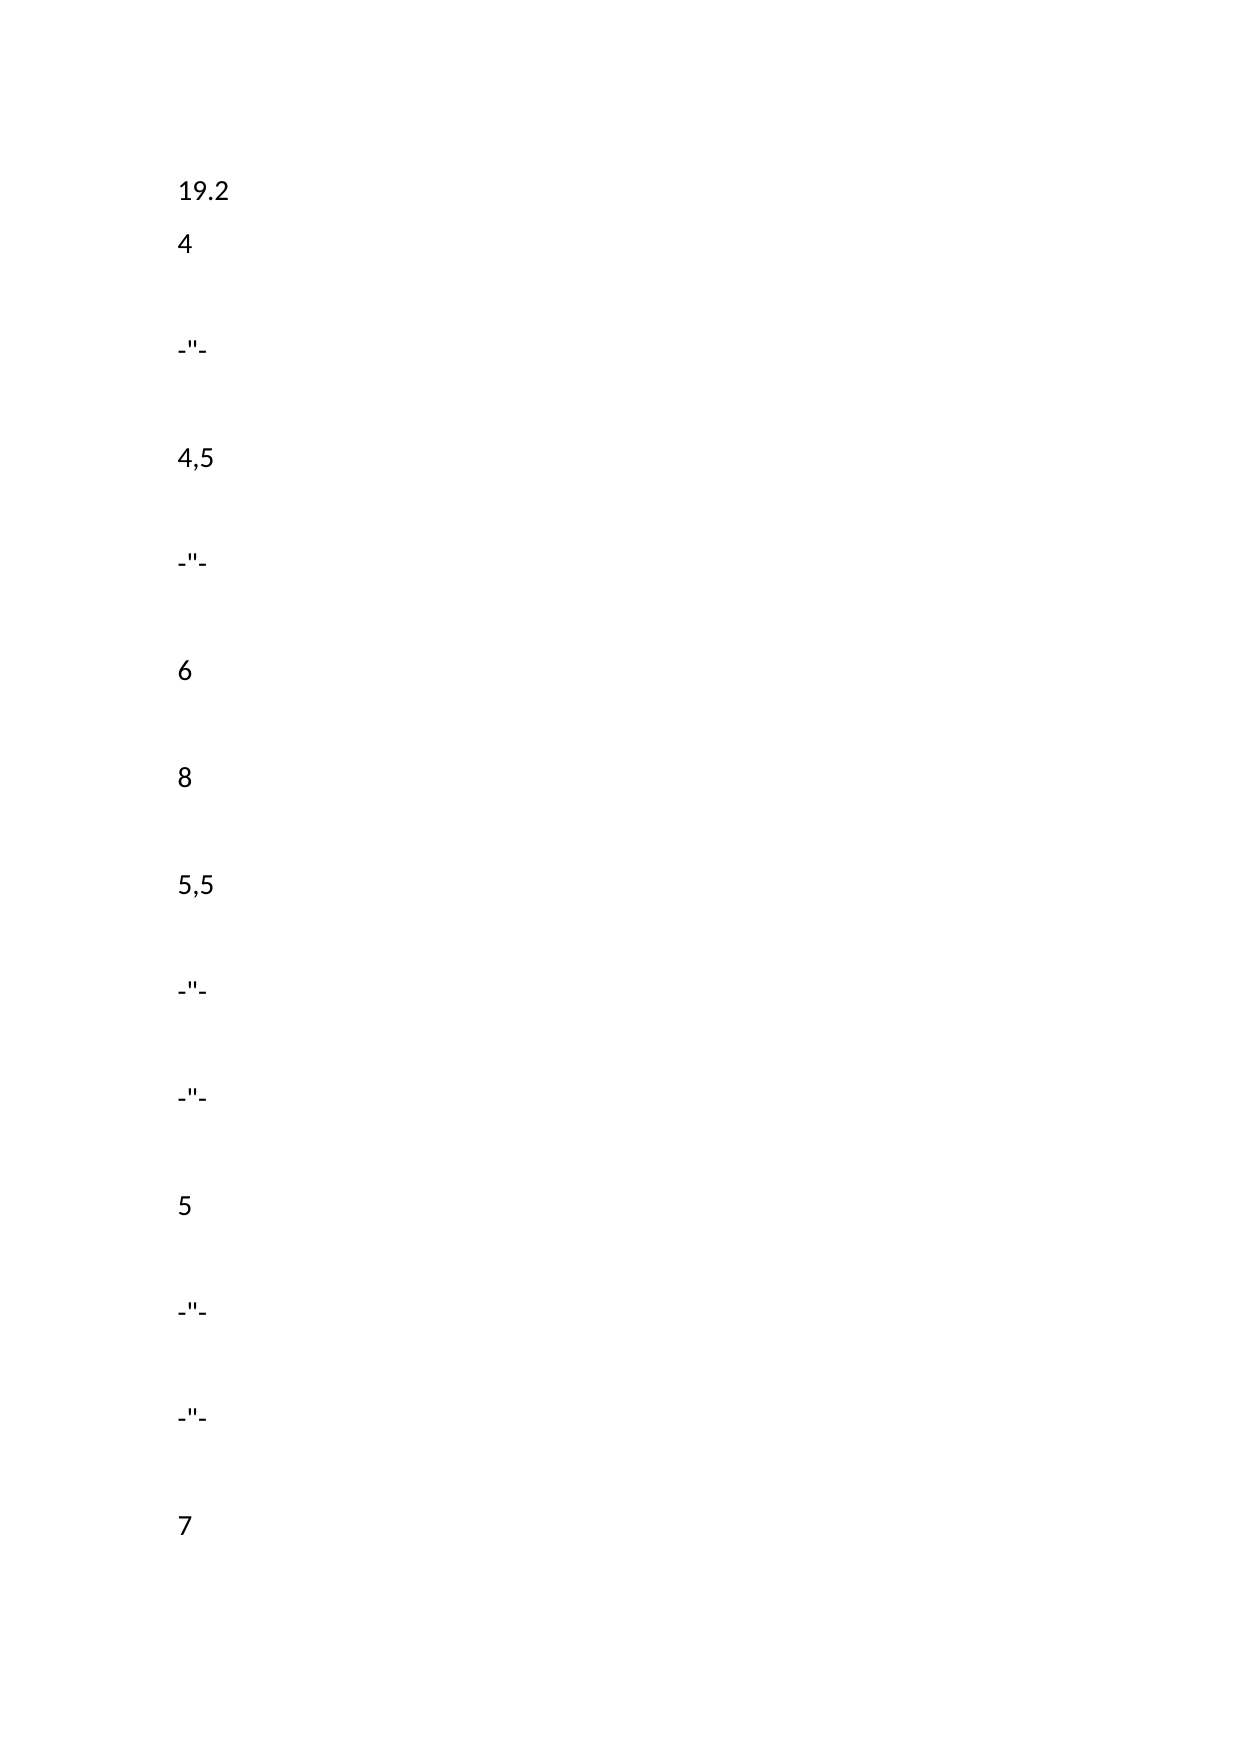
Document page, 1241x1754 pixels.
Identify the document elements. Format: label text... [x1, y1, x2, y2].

text 4,5 [177, 439, 1152, 474]
text 7 [177, 1507, 1152, 1543]
text -"- [177, 1401, 1152, 1436]
text -"- [177, 973, 1152, 1009]
text 5,5 [177, 866, 1152, 902]
text -"- [177, 1294, 1152, 1329]
text -"- [177, 332, 1152, 367]
text 5 [177, 1187, 1152, 1222]
text 6 [177, 652, 1152, 688]
text 8 [177, 759, 1152, 795]
text -"- [177, 546, 1152, 581]
text -"- [177, 1080, 1152, 1116]
text 4 [177, 225, 1152, 261]
text 19.2 [177, 172, 1152, 207]
